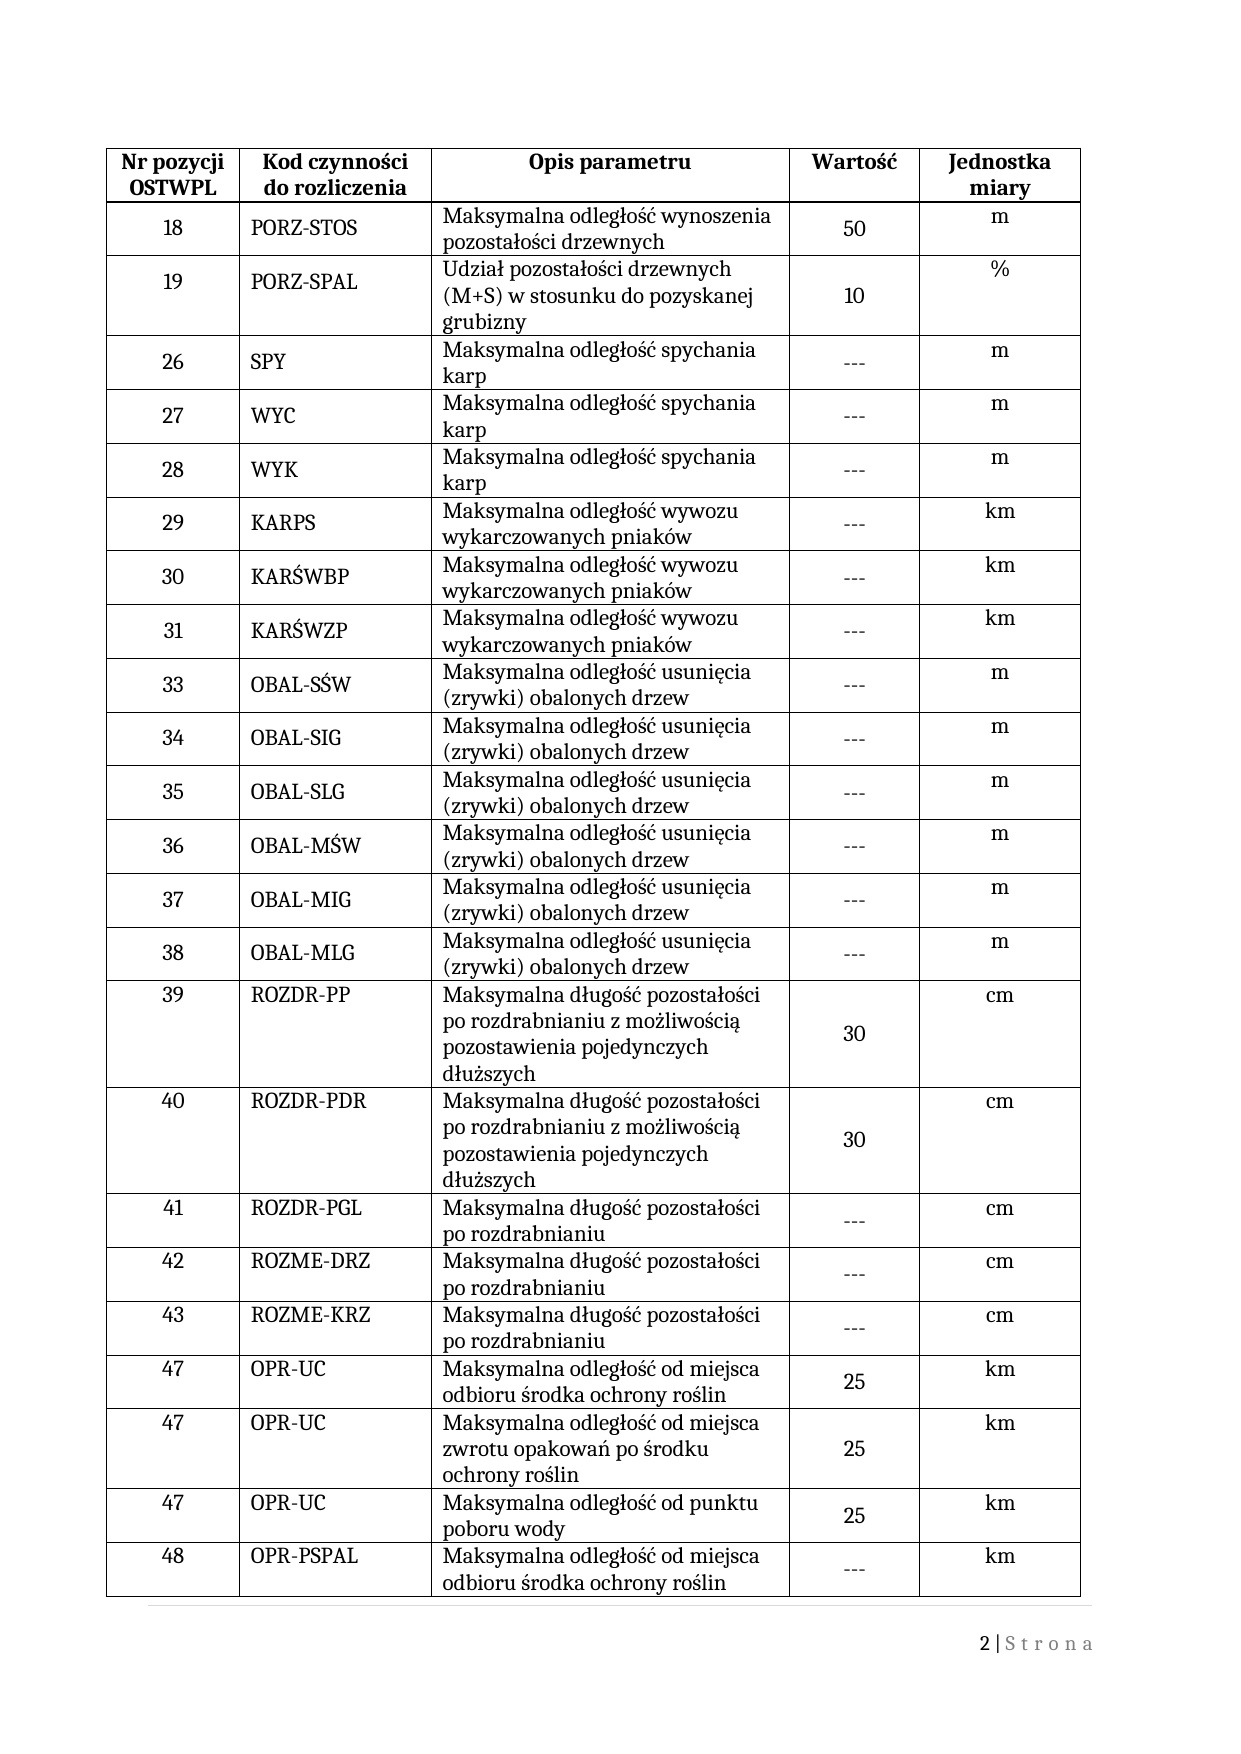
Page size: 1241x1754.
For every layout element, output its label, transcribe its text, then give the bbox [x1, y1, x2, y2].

table_cell 30 [790, 1088, 919, 1193]
table_cell km [920, 605, 1080, 658]
table_cell Maksymalna długość pozostałości po rozdrabnianiu z możliwością pozostawienia pojedynczych dłuższych [432, 981, 789, 1087]
table_cell Maksymalna długość pozostałości po rozdrabnianiu [432, 1302, 789, 1354]
table_cell Maksymalna odległość usunięcia (zrywki) obalonych drzew [432, 766, 789, 819]
table_cell cm [920, 1194, 1080, 1247]
table_cell km [920, 1409, 1080, 1488]
table_cell Maksymalna odległość spychania karp [432, 444, 789, 497]
table_cell m [920, 203, 1080, 255]
table_cell 41 [107, 1194, 239, 1247]
table_cell 43 [107, 1302, 239, 1354]
table_cell Maksymalna odległość spychania karp [432, 390, 789, 443]
table_cell 25 [790, 1356, 919, 1408]
table_cell 36 [107, 820, 239, 873]
table_cell cm [920, 981, 1080, 1087]
table_cell Maksymalna odległość wywozu wykarczowanych pniaków [432, 605, 789, 658]
table_cell % [920, 256, 1080, 335]
table_cell OPR-UC [240, 1356, 431, 1408]
table_cell --- [790, 444, 919, 497]
table_cell 42 [107, 1248, 239, 1301]
table_cell --- [790, 336, 919, 389]
table_cell m [920, 928, 1080, 980]
table_cell --- [790, 390, 919, 443]
table_header Wartość [790, 149, 919, 201]
table_cell --- [790, 874, 919, 927]
table_cell m [920, 766, 1080, 819]
table_cell Maksymalna odległość usunięcia (zrywki) obalonych drzew [432, 874, 789, 927]
table_cell 38 [107, 928, 239, 980]
table_cell Maksymalna odległość usunięcia (zrywki) obalonych drzew [432, 659, 789, 712]
table_cell --- [790, 551, 919, 604]
table_cell Maksymalna odległość od miejsca odbioru środka ochrony roślin [432, 1356, 789, 1408]
table_cell 37 [107, 874, 239, 927]
table_cell OBAL-SŚW [240, 659, 431, 712]
table_cell 25 [790, 1489, 919, 1542]
table_cell m [920, 336, 1080, 389]
table_header Opis parametru [432, 149, 789, 201]
table_cell --- [790, 659, 919, 712]
table_cell 47 [107, 1356, 239, 1408]
table_cell PORZ-STOS [240, 203, 431, 255]
table_cell 29 [107, 498, 239, 550]
table_cell 48 [107, 1543, 239, 1596]
table_cell 47 [107, 1409, 239, 1488]
table_cell m [920, 659, 1080, 712]
table_cell m [920, 820, 1080, 873]
table_cell WYC [240, 390, 431, 443]
table_cell --- [790, 605, 919, 658]
table_header Jednostka miary [920, 149, 1080, 201]
table_cell 35 [107, 766, 239, 819]
table_cell OPR-PSPAL [240, 1543, 431, 1596]
table_cell SPY [240, 336, 431, 389]
table_cell OBAL-MIG [240, 874, 431, 927]
table_cell OPR-UC [240, 1409, 431, 1488]
table_cell cm [920, 1088, 1080, 1193]
table_cell Maksymalna odległość wywozu wykarczowanych pniaków [432, 498, 789, 550]
table_cell cm [920, 1248, 1080, 1301]
table_cell Maksymalna odległość wywozu wykarczowanych pniaków [432, 551, 789, 604]
table_cell km [920, 498, 1080, 550]
table_cell Maksymalna długość pozostałości po rozdrabnianiu z możliwością pozostawienia pojedynczych dłuższych [432, 1088, 789, 1193]
table_cell --- [790, 713, 919, 765]
table_cell --- [790, 1248, 919, 1301]
table_cell 27 [107, 390, 239, 443]
table_cell 10 [790, 256, 919, 335]
table_cell Maksymalna długość pozostałości po rozdrabnianiu [432, 1194, 789, 1247]
table_cell Maksymalna odległość usunięcia (zrywki) obalonych drzew [432, 713, 789, 765]
table_cell 19 [107, 256, 239, 335]
table_cell --- [790, 820, 919, 873]
table_header Kod czynności do rozliczenia [240, 149, 431, 201]
table_cell ROZME-DRZ [240, 1248, 431, 1301]
table_cell ROZDR-PDR [240, 1088, 431, 1193]
table_header Nr pozycji OSTWPL [107, 149, 239, 201]
table_cell OBAL-SIG [240, 713, 431, 765]
table_cell 28 [107, 444, 239, 497]
table_cell Maksymalna odległość spychania karp [432, 336, 789, 389]
table_cell km [920, 1356, 1080, 1408]
table_cell km [920, 1543, 1080, 1596]
table_cell km [920, 1489, 1080, 1542]
table_cell 39 [107, 981, 239, 1087]
table_cell ROZDR-PGL [240, 1194, 431, 1247]
table_cell 30 [790, 981, 919, 1087]
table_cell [432, 1409, 789, 1488]
table_cell km [920, 551, 1080, 604]
table_cell Maksymalna odległość usunięcia (zrywki) obalonych drzew [432, 820, 789, 873]
table_cell Maksymalna długość pozostałości po rozdrabnianiu [432, 1248, 789, 1301]
table_cell KARŚWZP [240, 605, 431, 658]
table_cell --- [790, 1543, 919, 1596]
table_cell ROZME-KRZ [240, 1302, 431, 1354]
table_cell OBAL-SLG [240, 766, 431, 819]
table_cell 47 [107, 1489, 239, 1542]
table_cell 18 [107, 203, 239, 255]
table_cell --- [790, 1302, 919, 1354]
table_cell 31 [107, 605, 239, 658]
table_cell m [920, 390, 1080, 443]
table_cell KARŚWBP [240, 551, 431, 604]
table_cell 30 [107, 551, 239, 604]
table_cell 50 [790, 203, 919, 255]
table_cell 40 [107, 1088, 239, 1193]
table_cell Maksymalna odległość usunięcia (zrywki) obalonych drzew [432, 928, 789, 980]
table_cell 33 [107, 659, 239, 712]
table_cell --- [790, 1194, 919, 1247]
table_cell 25 [790, 1409, 919, 1488]
table_cell Maksymalna odległość wynoszenia pozostałości drzewnych [432, 203, 789, 255]
table_cell cm [920, 1302, 1080, 1354]
table_cell ROZDR-PP [240, 981, 431, 1087]
table_cell Maksymalna odległość od punktu poboru wody [432, 1489, 789, 1542]
table_cell m [920, 713, 1080, 765]
table_cell 26 [107, 336, 239, 389]
table_cell PORZ-SPAL [240, 256, 431, 335]
table_cell WYK [240, 444, 431, 497]
table_cell --- [790, 766, 919, 819]
table_cell OBAL-MLG [240, 928, 431, 980]
table_cell --- [790, 498, 919, 550]
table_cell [432, 256, 789, 335]
table_cell KARPS [240, 498, 431, 550]
table_cell m [920, 874, 1080, 927]
table_cell 34 [107, 713, 239, 765]
table_cell m [920, 444, 1080, 497]
table_cell OBAL-MŚW [240, 820, 431, 873]
table_cell Maksymalna odległość od miejsca odbioru środka ochrony roślin [432, 1543, 789, 1596]
table_cell OPR-UC [240, 1489, 431, 1542]
table_cell --- [790, 928, 919, 980]
